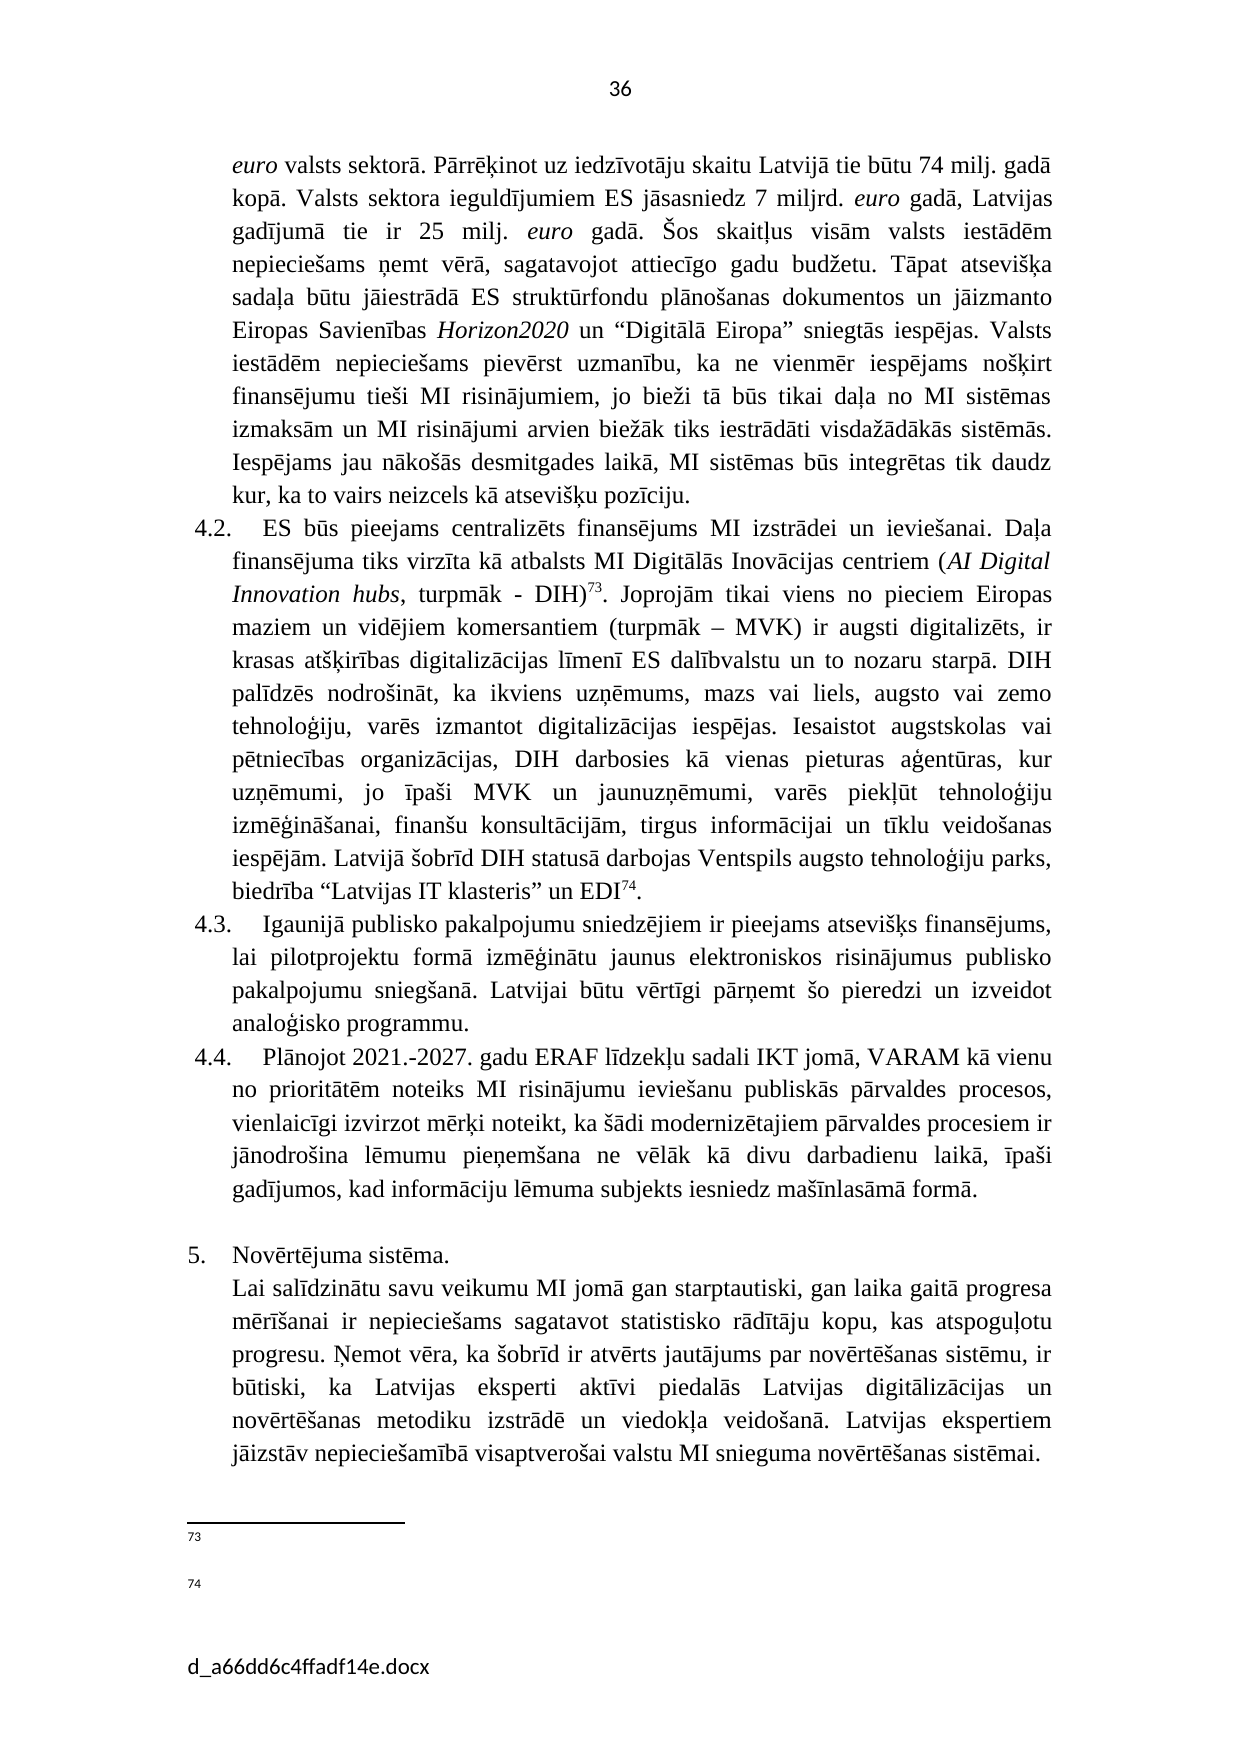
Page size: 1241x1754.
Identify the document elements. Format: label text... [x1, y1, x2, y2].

list Igaunijā publisko pakalpojumu sniedzējiem ir pieejams atsevišķs finansējums, lai pilotprojektu formā izmēģinātu jaunus elektroniskos risinājumus publisko pakalpojumu sniegšanā. Latvijai būtu vērtīgi pārņemt šo pieredzi un izveidot analoģisko programmu. [194, 909, 1053, 1037]
list Plānojot 2021.-2027. gadu ERAF līdzekļu sadali IKT jomā, VARAM kā vienu no prioritātēm noteiks MI risinājumu ieviešanu publiskās pārvaldes procesos, vienlaicīgi izvirzot mērķi noteikt, ka šādi modernizētajiem pārvaldes procesiem ir jānodrošina lēmumu pieņemšana ne vēlāk kā divu darbadienu laikā, īpaši gadījumos, kad informāciju lēmuma subjekts iesniedz mašīnlasāmā formā. [194, 1042, 1053, 1202]
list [194, 150, 1053, 509]
list Lai salīdzinātu savu veikumu MI jomā gan starptautiski, gan laika gaitā progresa mērīšanai ir nepieciešams sagatavot statistisko rādītāju kopu, kas atspoguļotu progresu. Ņemot vēra, ka šobrīd ir atvērts jautājums par novērtēšanas sistēmu, ir būtiski, ka Latvijas eksperti aktīvi piedalās Latvijas digitālizācijas un novērtēšanas metodiku izstrādē un viedokļa veidošanā. Latvijas ekspertiem jāizstāv nepieciešamībā visaptverošai valstu MI snieguma novērtēšanas sistēmai. [232, 1273, 1053, 1467]
list ES būs pieejams centralizēts finansējums MI izstrādei un ieviešanai. Daļa finansējuma tiks virzīta kā atbalsts MI Digitālās Inovācijas centriem (AI Digital Innovation hubs, turpmāk - DIH). Joprojām tikai viens no pieciem Eiropas maziem un vidējiem komersantiem (turpmāk – MVK) ir augsti digitalizēts, ir krasas atšķirības digitalizācijas līmenī ES dalībvalstu un to nozaru starpā. DIH palīdzēs nodrošināt, ka ikviens uzņēmums, mazs vai liels, augsto vai zemo tehnoloģiju, varēs izmantot digitalizācijas iespējas. Iesaistot augstskolas vai pētniecības organizācijas, DIH darbosies kā vienas pieturas aģentūras, kur uzņēmumi, jo īpaši MVK un jaunuzņēmumi, varēs piekļūt tehnoloģiju izmēģināšanai, finanšu konsultācijām, tirgus informācijai un tīklu veidošanas iespējām. Latvijā šobrīd DIH statusā darbojas Ventspils augsto tehnoloģiju parks, biedrība “Latvijas IT klasteris” un EDI. [194, 513, 1053, 905]
list Novērtējuma sistēma. [187, 1240, 1053, 1268]
